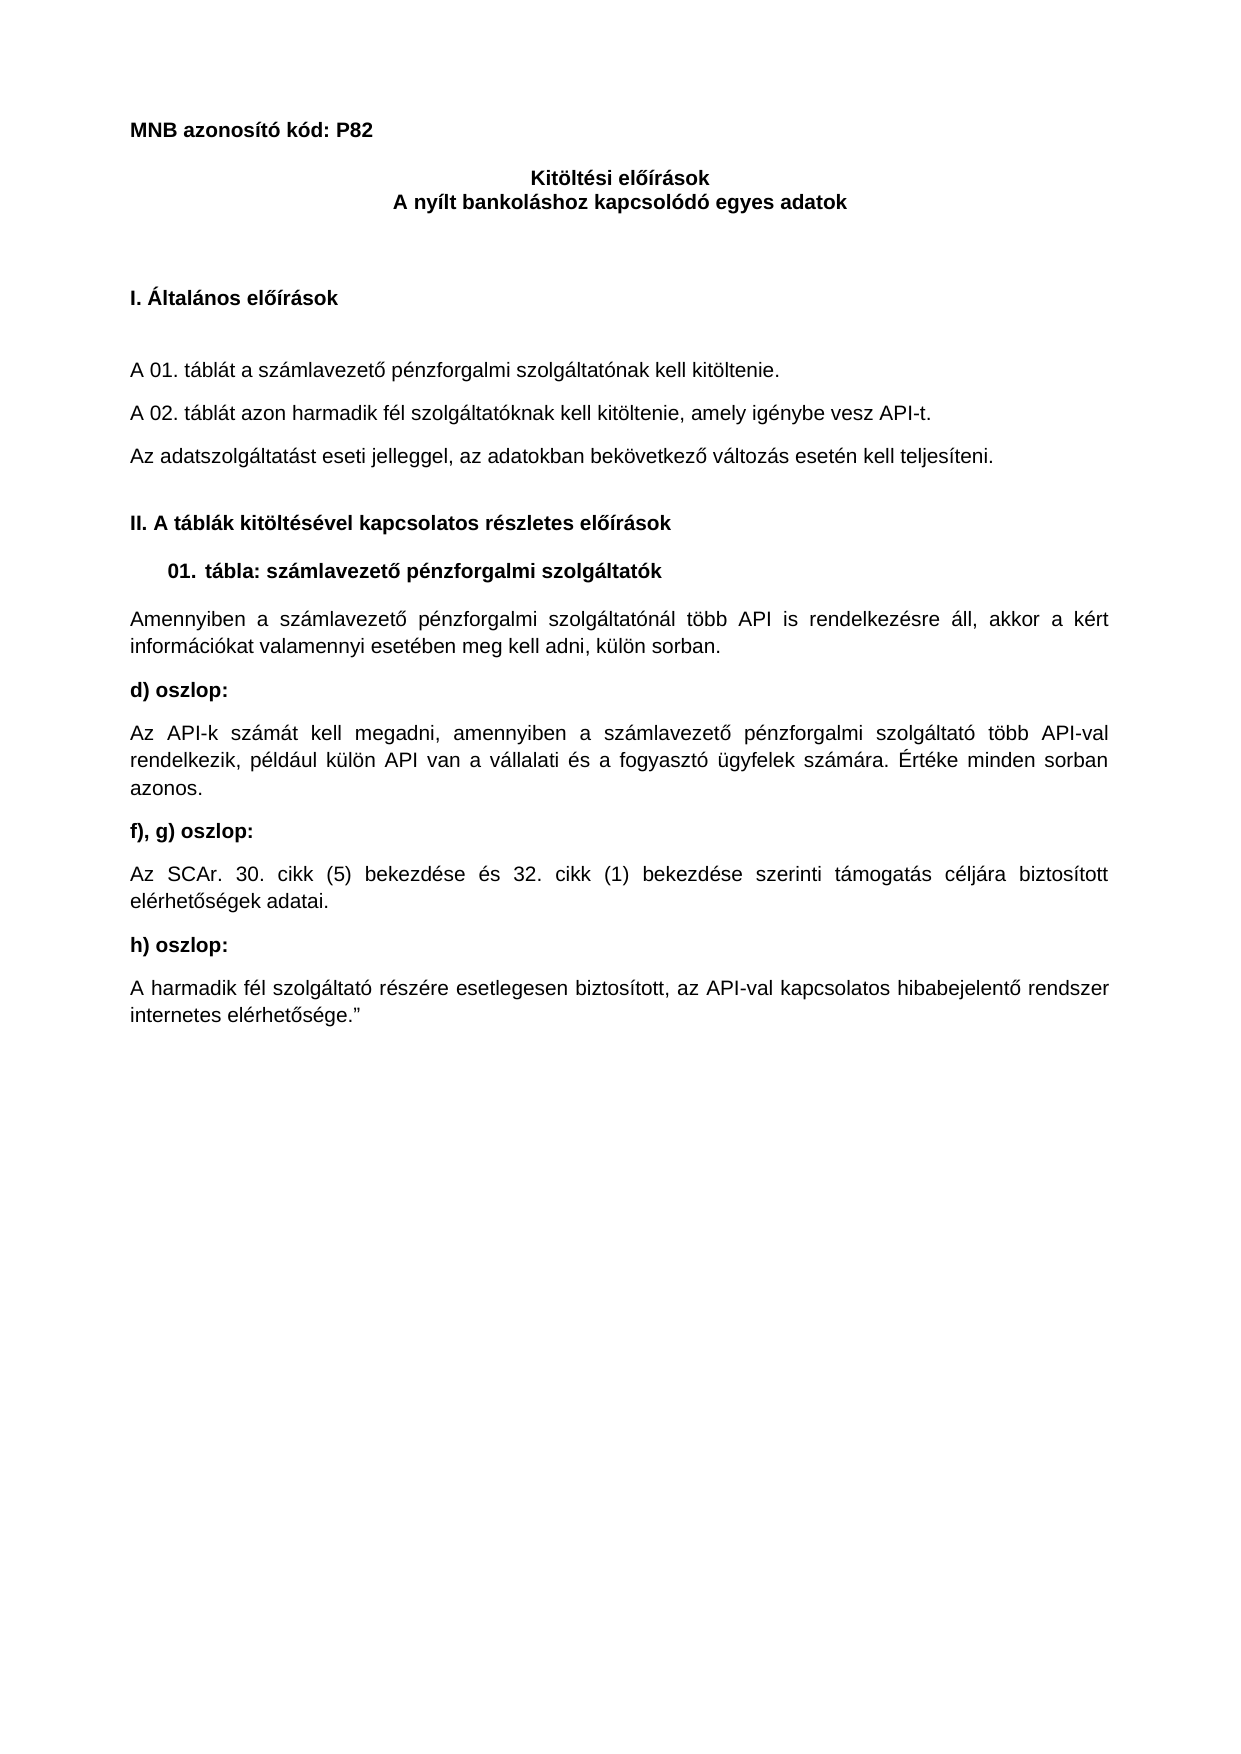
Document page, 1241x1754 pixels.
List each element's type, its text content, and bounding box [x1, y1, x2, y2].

text d) oszlop: [130, 677, 1110, 701]
text A nyílt bankoláshoz kapcsolódó egyes adatok [130, 190, 1110, 214]
text II. A táblák kitöltésével kapcsolatos részletes előírások [130, 511, 1110, 535]
text A 02. táblát azon harmadik fél szolgáltatóknak kell kitöltenie, amely igénybe vesz API-t. [130, 401, 1110, 425]
list tábla: számlavezető pénzforgalmi szolgáltatók [167, 559, 1110, 583]
text A harmadik fél szolgáltató részére esetlegesen biztosított, az API-val kapcsolatos hibabejelentő rendszer internetes elérhetősége.” [130, 976, 1110, 1027]
text Amennyiben a számlavezető pénzforgalmi szolgáltatónál több API is rendelkezésre áll, akkor a kért információkat valamennyi esetében meg kell adni, külön sorban. [130, 607, 1110, 658]
text MNB azonosító kód: P82 [130, 118, 1110, 142]
text Az SCAr. 30. cikk (5) bekezdése és 32. cikk (1) bekezdése szerinti támogatás céljára biztosított elérhetőségek adatai. [130, 862, 1110, 913]
text h) oszlop: [130, 932, 1110, 956]
text A 01. táblát a számlavezető pénzforgalmi szolgáltatónak kell kitöltenie. [130, 358, 1110, 382]
text I. Általános előírások [130, 286, 1110, 310]
text Az API-k számát kell megadni, amennyiben a számlavezető pénzforgalmi szolgáltató több API-val rendelkezik, például külön API van a vállalati és a fogyasztó ügyfelek számára. Értéke minden sorban azonos. [130, 721, 1110, 799]
text Kitöltési előírások [130, 166, 1110, 190]
text f), g) oszlop: [130, 819, 1110, 843]
text Az adatszolgáltatást eseti jelleggel, az adatokban bekövetkező változás esetén kell teljesíteni. [130, 444, 1110, 468]
